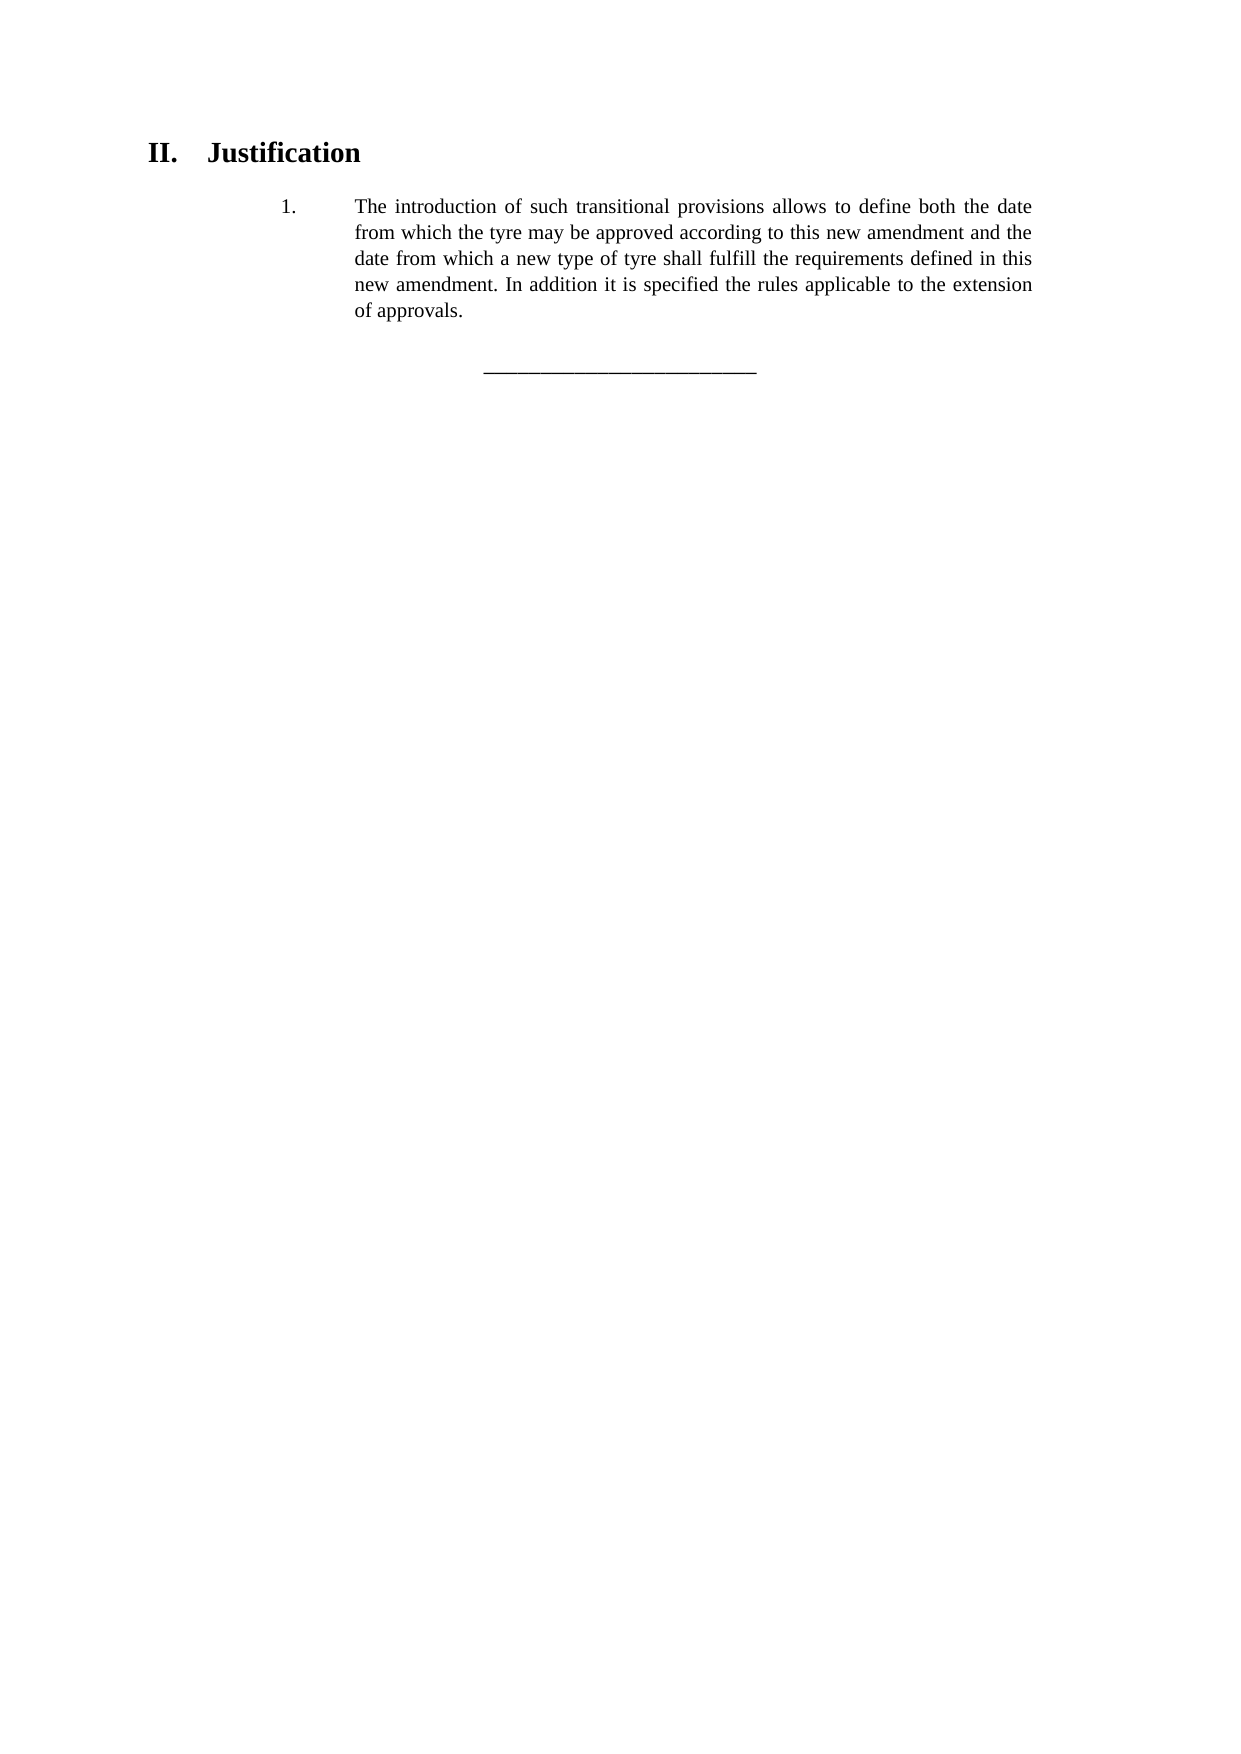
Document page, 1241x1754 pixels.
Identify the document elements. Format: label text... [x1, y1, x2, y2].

text II. Justification [148, 138, 974, 169]
text ________________________ [148, 349, 1093, 377]
text 1. The introduction of such transitional provisions allows to define both the date from which the tyre may be approved according to this new amendment and the date from which a new type of tyre shall fulfill the requirements defined in this new amendment. In addition it is specified the rules applicable to the extension of approvals. [281, 194, 1033, 322]
